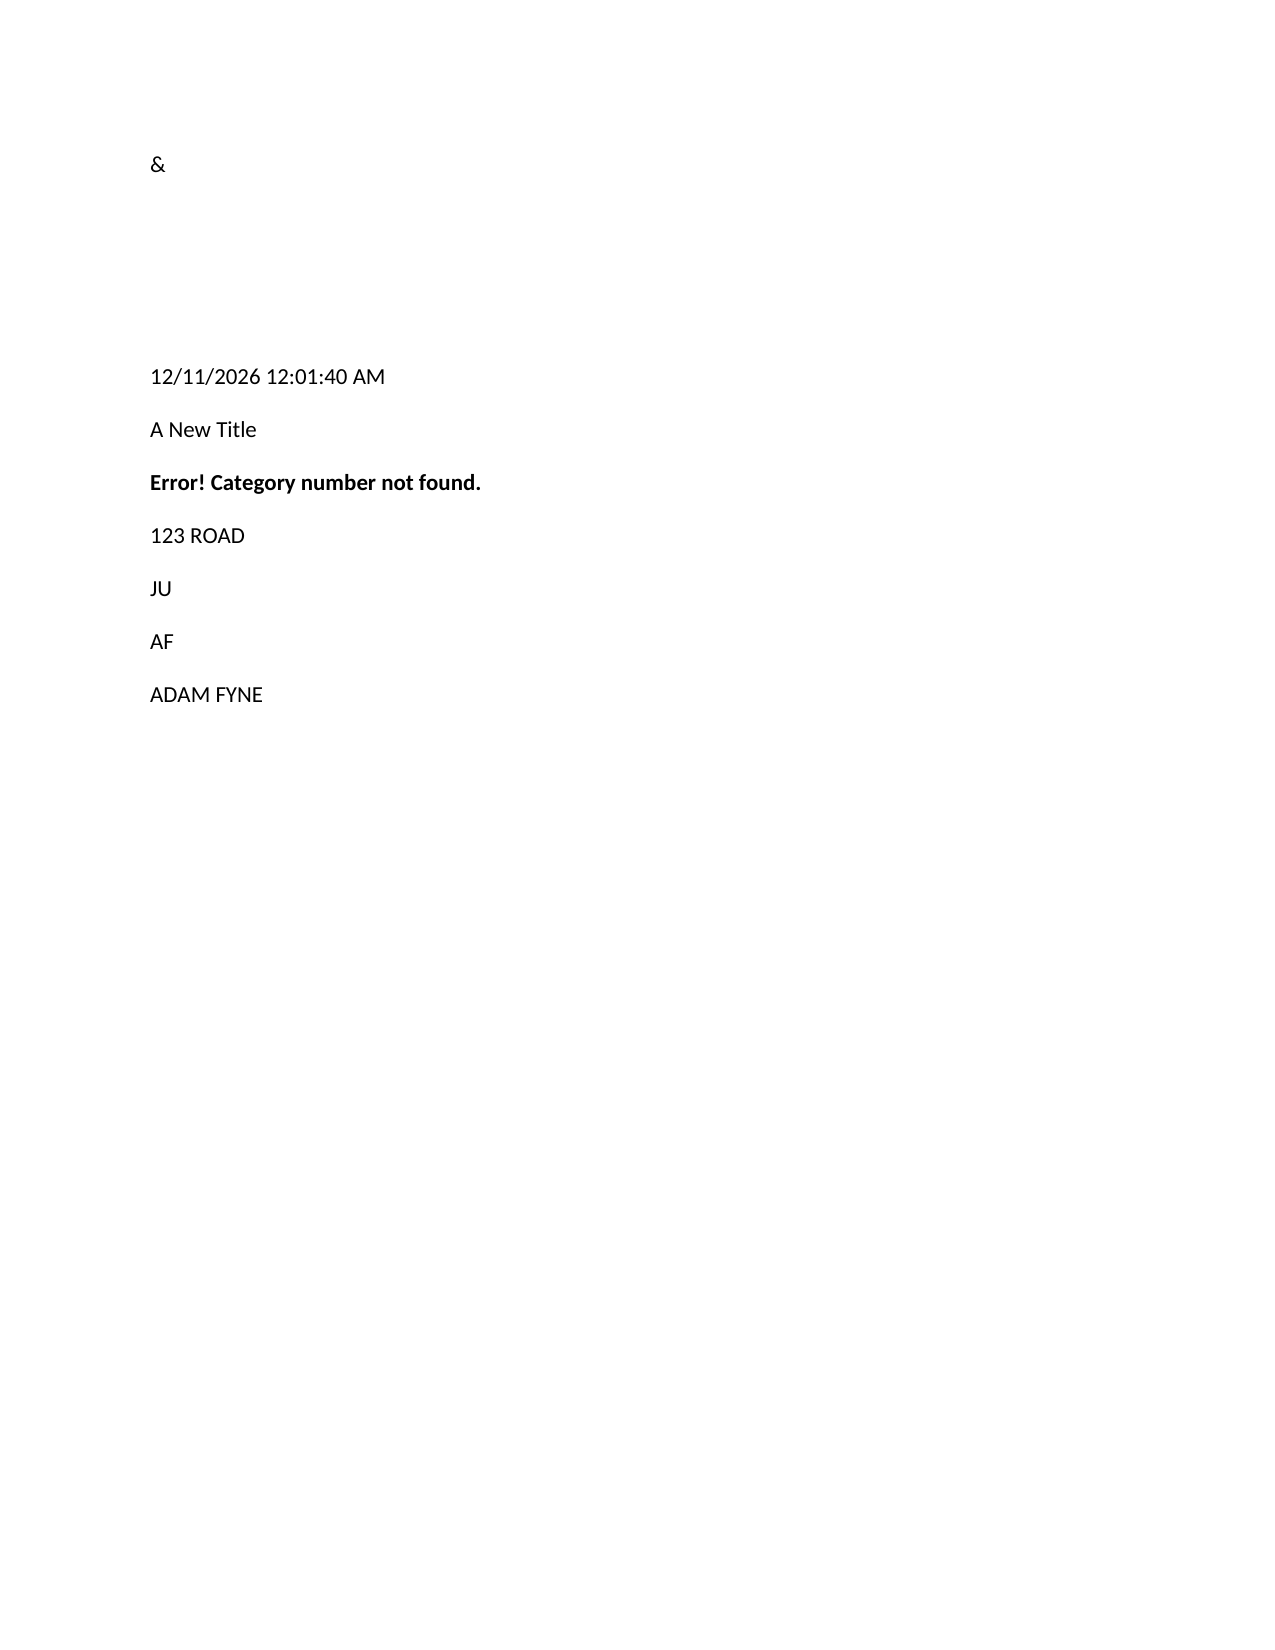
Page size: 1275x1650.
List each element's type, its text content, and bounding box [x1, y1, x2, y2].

text AF [150, 627, 1125, 655]
text ADAM FYNE [150, 680, 1125, 708]
text A New Title [150, 415, 1125, 443]
text JU [150, 574, 1125, 602]
text 13/01/2025 10:05:07 AM [150, 362, 1125, 390]
text 123 ROAD [150, 521, 1125, 549]
text Error! Category number not found. [150, 468, 1125, 496]
